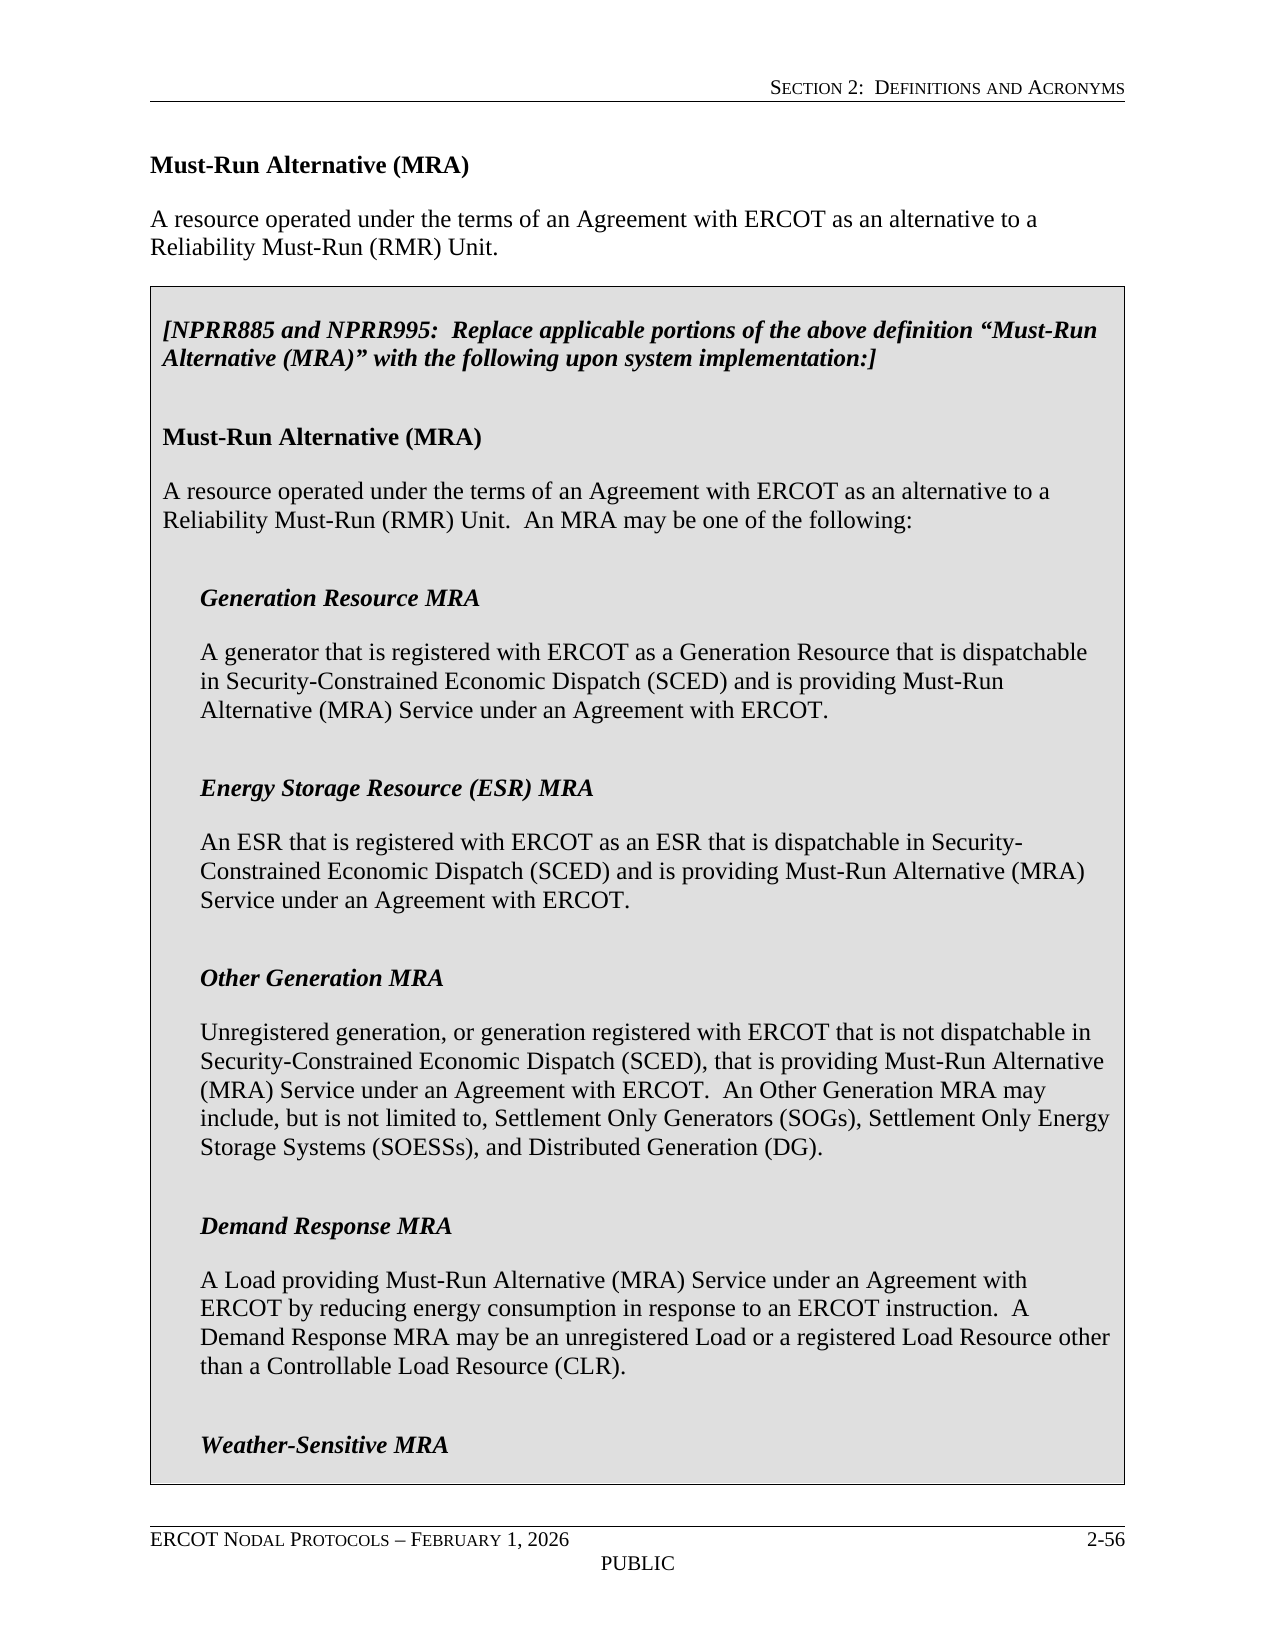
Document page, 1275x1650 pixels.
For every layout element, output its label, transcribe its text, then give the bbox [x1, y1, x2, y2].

text A resource operated under the terms of an Agreement with ERCOT as an alternative to a Reliability Must-Run (RMR) Unit. [150, 204, 1125, 261]
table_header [151, 287, 1124, 1483]
text Must-Run Alternative (MRA) [150, 150, 1125, 179]
